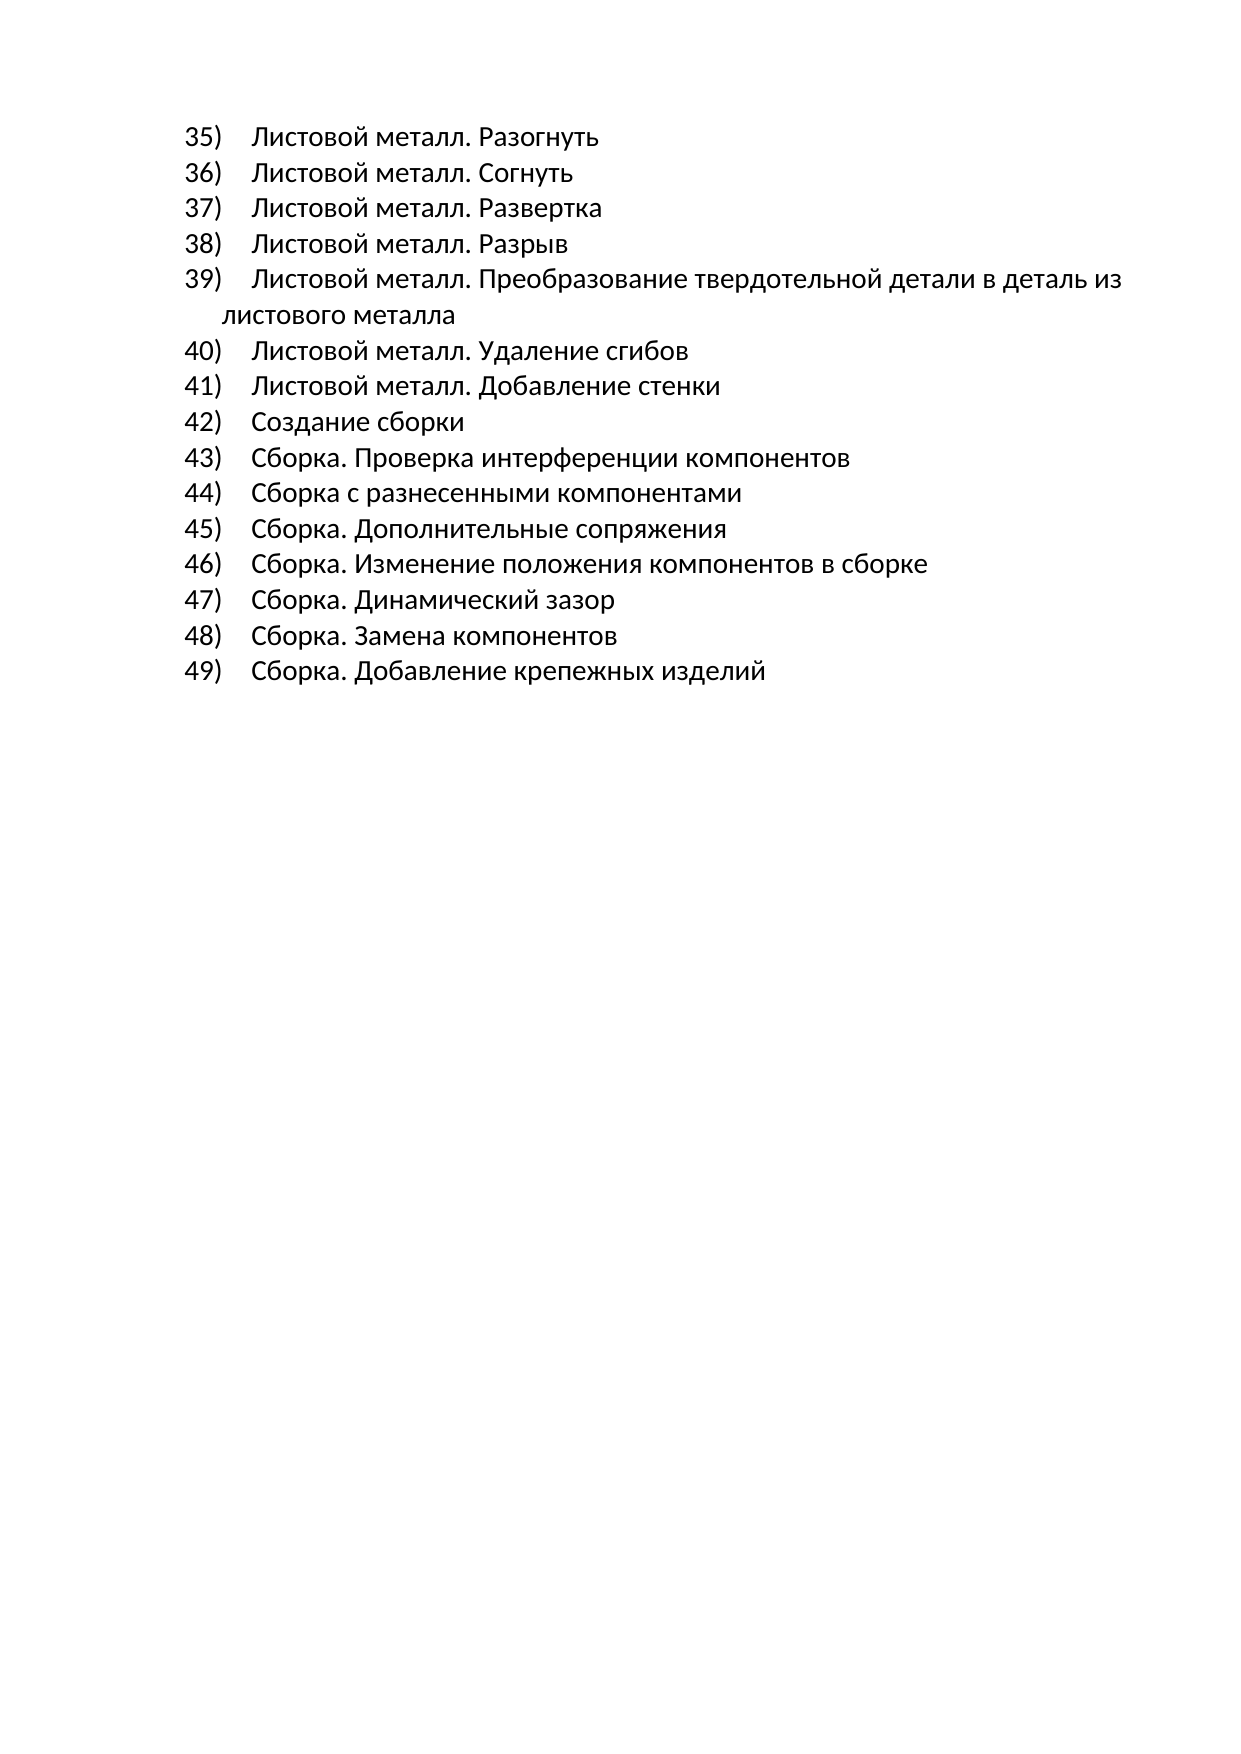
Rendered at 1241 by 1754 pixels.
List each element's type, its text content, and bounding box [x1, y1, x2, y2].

list Создание сборки [184, 403, 1152, 439]
list Сборка. Изменение положения компонентов в сборке [184, 546, 1152, 581]
list Листовой металл. Согнуть [184, 154, 1152, 189]
list Листовой металл. Преобразование твердотельной детали в деталь из листового металла [184, 261, 1152, 332]
list Сборка. Проверка интерференции компонентов [184, 439, 1152, 474]
list Листовой металл. Разогнуть [184, 118, 1152, 154]
list Листовой металл. Добавление стенки [184, 367, 1152, 403]
list Листовой металл. Удаление сгибов [184, 332, 1152, 367]
list Листовой металл. Развертка [184, 189, 1152, 225]
list Сборка. Замена компонентов [184, 617, 1152, 652]
list Сборка. Дополнительные сопряжения [184, 510, 1152, 546]
list Сборка. Динамический зазор [184, 581, 1152, 617]
list Листовой металл. Разрыв [184, 225, 1152, 261]
list Сборка с разнесенными компонентами [184, 474, 1152, 510]
list Сборка. Добавление крепежных изделий [184, 652, 1152, 688]
